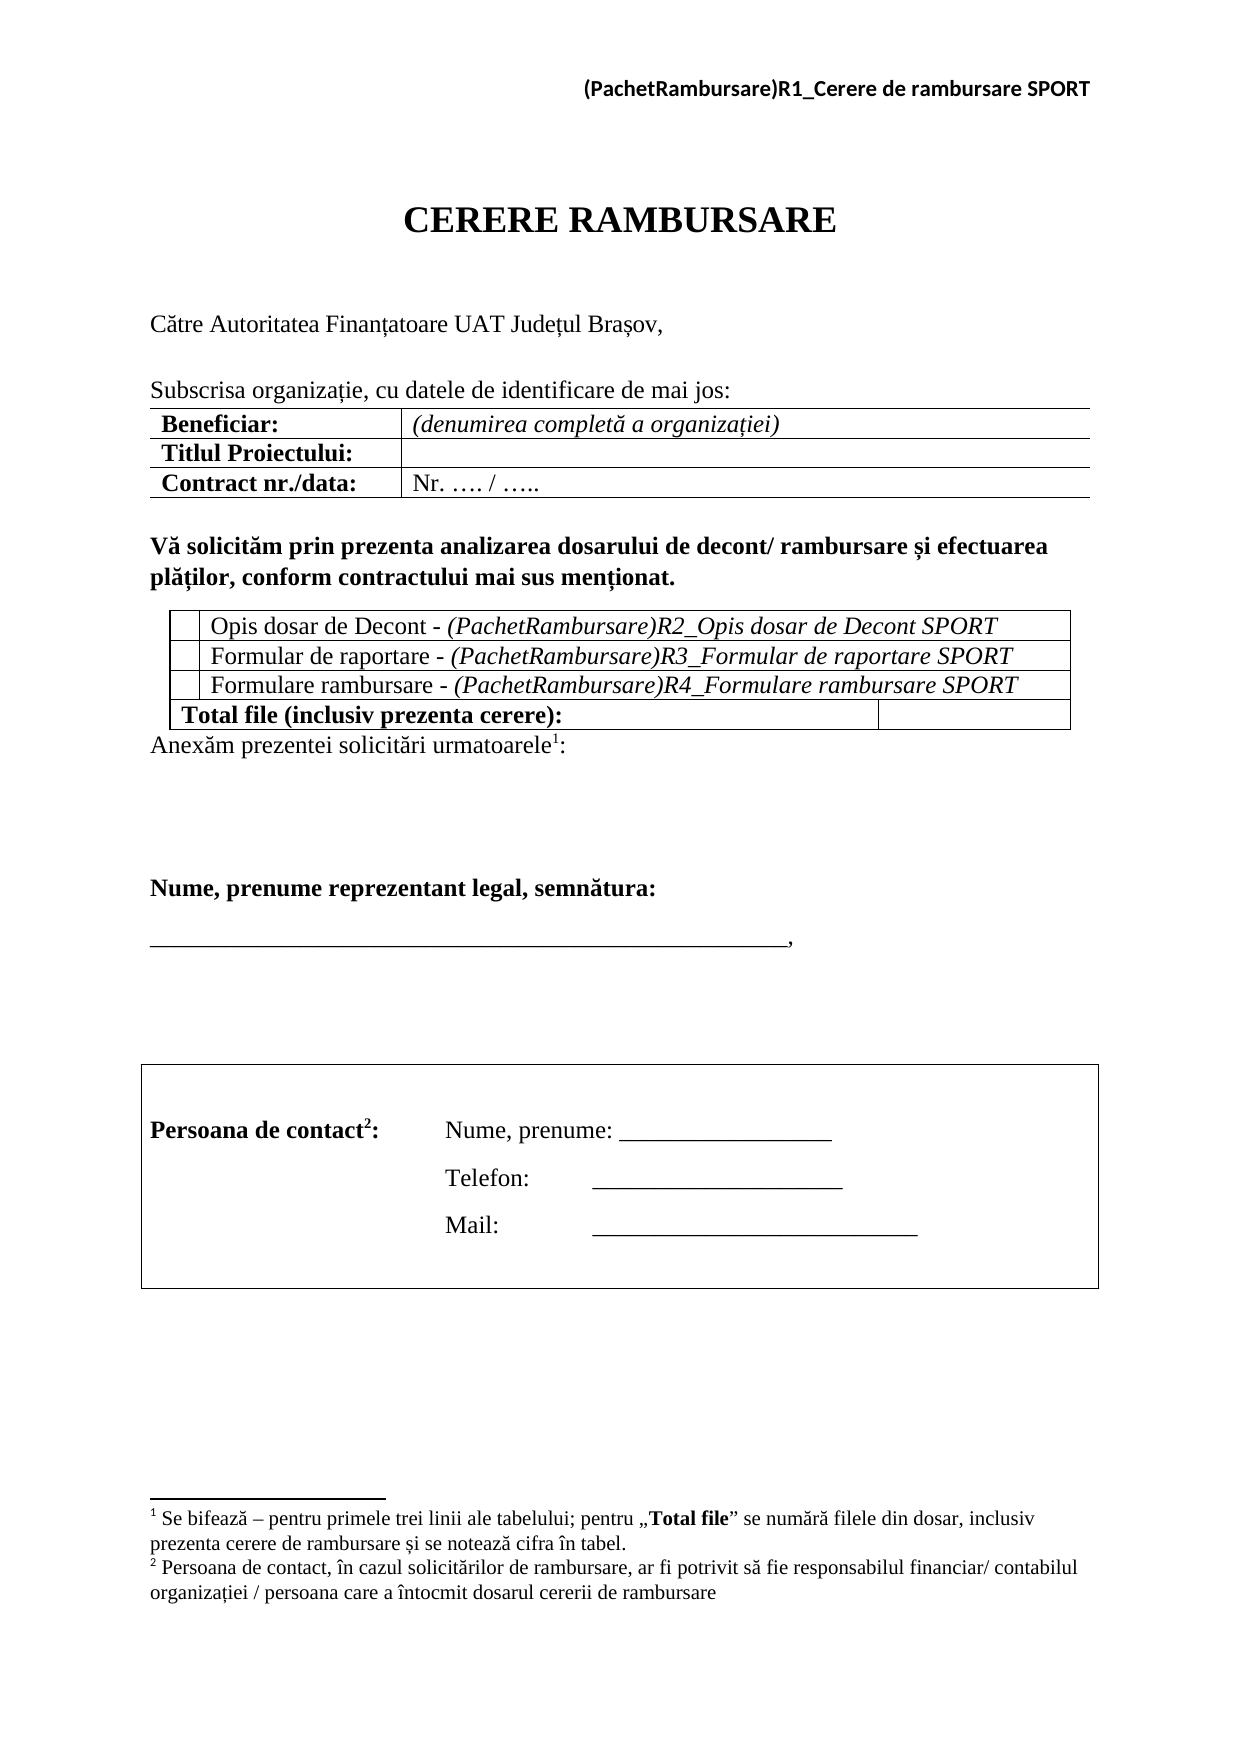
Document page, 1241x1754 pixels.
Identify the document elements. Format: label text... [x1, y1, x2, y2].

table_cell Formulare rambursare - (PachetRambursare)R4_Formulare rambursare SPORT [200, 671, 1070, 699]
table_header [171, 611, 199, 640]
table_cell Total file (inclusiv prezenta cerere): [171, 700, 878, 729]
text Nume, prenume reprezentant legal, semnătura: [150, 873, 1090, 902]
table_cell Titlul Proiectului: [150, 439, 401, 467]
text Mail: __________________________ [142, 1207, 1098, 1239]
text Persoana de contact: Nume, prenume: _________________ [142, 1112, 1098, 1144]
table_cell Contract nr./data: [150, 468, 401, 497]
table_cell Formular de raportare - (PachetRambursare)R3_Formular de raportare SPORT [200, 641, 1070, 669]
text ___________________________________________________, [150, 921, 1090, 950]
table_header Beneficiar: [150, 409, 401, 437]
text Anexăm prezentei solicitări urmatoarele: [150, 730, 1090, 759]
table_header Opis dosar de Decont - (PachetRambursare)R2_Opis dosar de Decont SPORT [200, 611, 1070, 640]
table_cell [171, 671, 199, 699]
table_header (denumirea completă a organizației) [402, 409, 1090, 437]
table_cell Nr. …. / ….. [402, 468, 1090, 497]
text Vă solicităm prin prezenta analizarea dosarului de decont/ rambursare și efectuarea plăților, conform contractului mai sus menționat. [150, 531, 1090, 591]
table_cell [171, 641, 199, 669]
table_cell [402, 439, 1090, 467]
table_cell [879, 700, 1070, 729]
text CERERE RAMBURSARE [150, 198, 1090, 241]
text Telefon: ____________________ [142, 1159, 1098, 1191]
text Către Autoritatea Finanțatoare UAT Județul Brașov, [150, 309, 1090, 337]
text Subscrisa organizație, cu datele de identificare de mai jos: [150, 375, 1090, 403]
